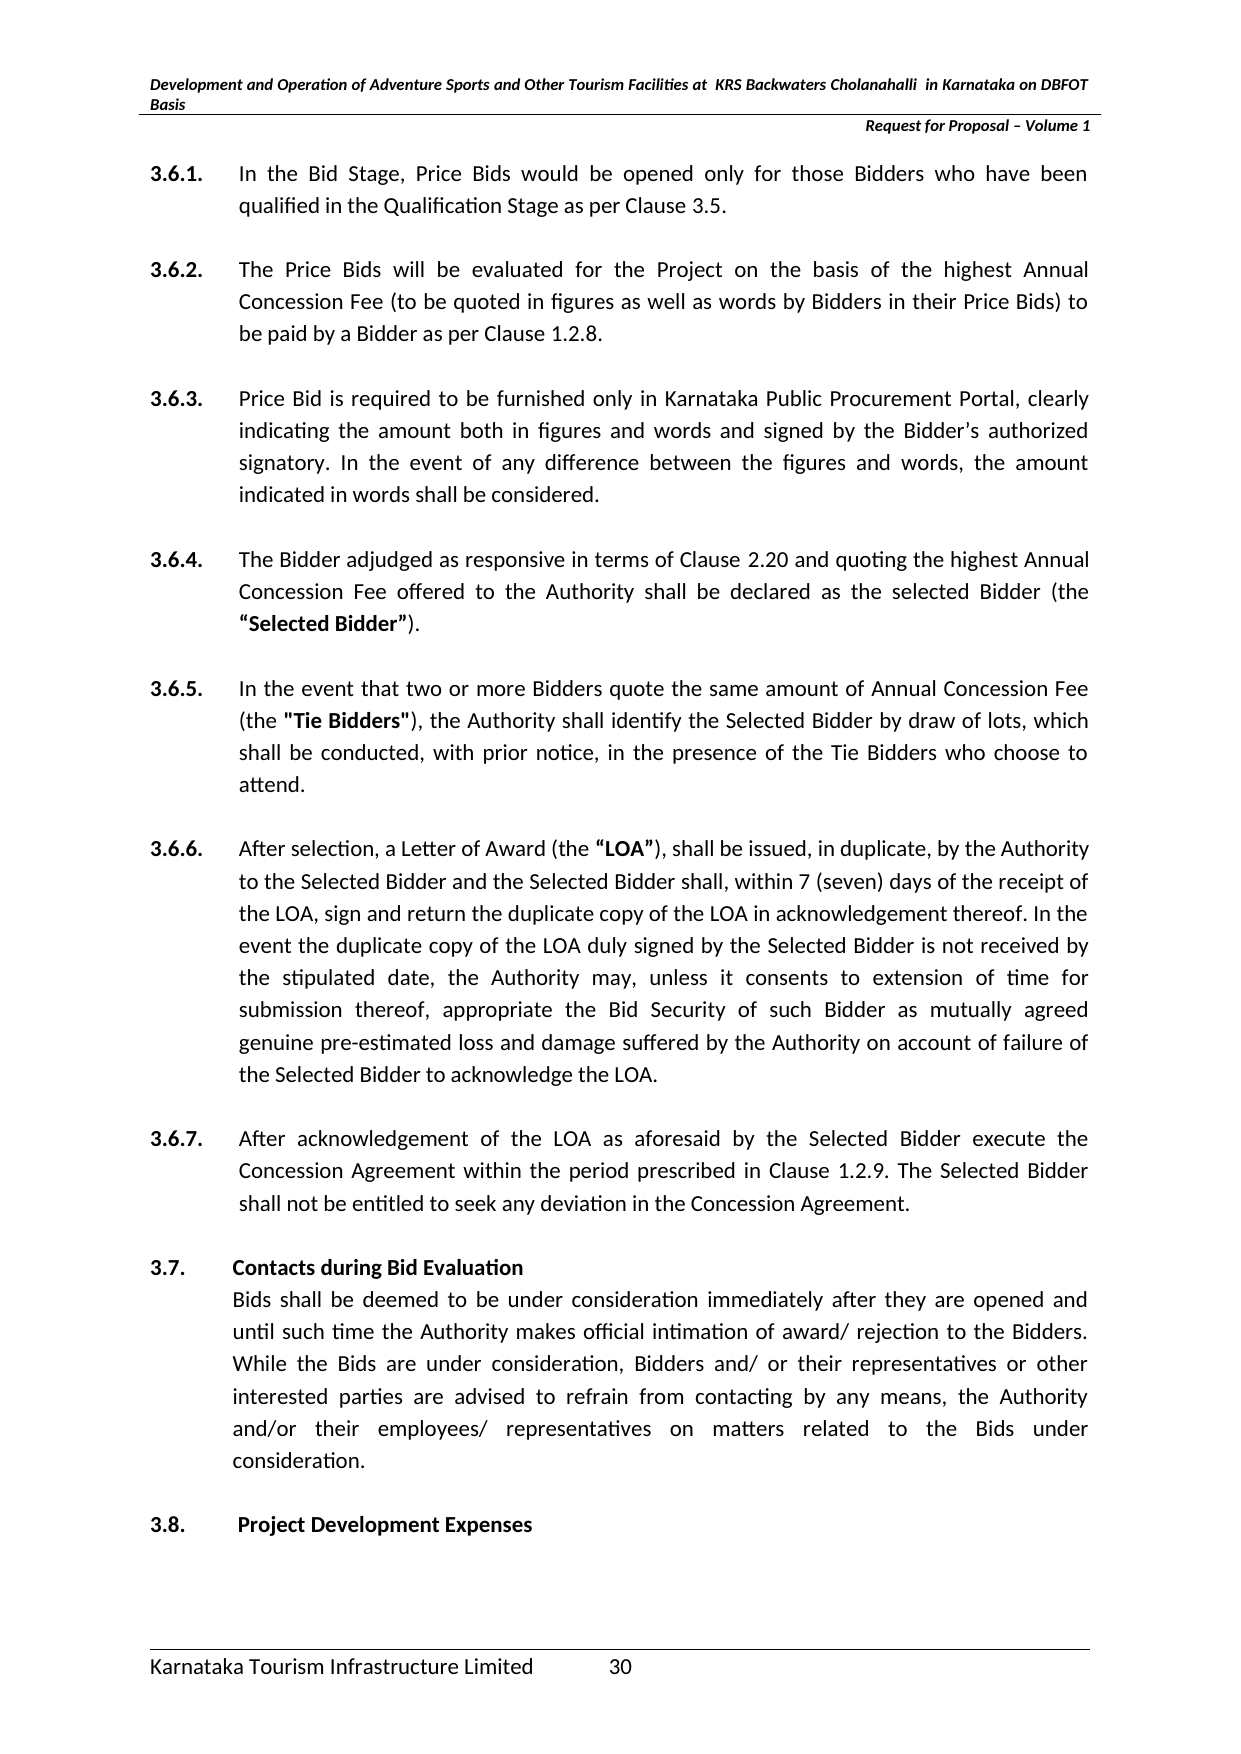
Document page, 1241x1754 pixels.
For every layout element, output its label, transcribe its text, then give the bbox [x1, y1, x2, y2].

list The Price Bids will be evaluated for the Project on the basis of the highest Annual Concession Fee (to be quoted in figures as well as words by Bidders in their Price Bids) to be paid by a Bidder as per Clause 1.2.8. [150, 255, 1090, 348]
list After acknowledgement of the LOA as aforesaid by the Selected Bidder execute the Concession Agreement within the period prescribed in Clause 1.2.9. The Selected Bidder shall not be entitled to seek any deviation in the Concession Agreement. [150, 1124, 1090, 1217]
list Contacts during Bid Evaluation [150, 1253, 1090, 1281]
list Price Bid is required to be furnished only in Karnataka Public Procurement Portal, clearly indicating the amount both in figures and words and signed by the Bidder’s authorized signatory. In the event of any difference between the figures and words, the amount indicated in words shall be considered. [150, 384, 1090, 508]
list Bids shall be deemed to be under consideration immediately after they are opened and until such time the Authority makes official intimation of award/ rejection to the Bidders. While the Bids are under consideration, Bidders and/ or their representatives or other interested parties are advised to refrain from contacting by any means, the Authority and/or their employees/ representatives on matters related to the Bids under consideration. [232, 1285, 1090, 1474]
list After selection, a Letter of Award (the “LOA”), shall be issued, in duplicate, by the Authority to the Selected Bidder and the Selected Bidder shall, within 7 (seven) days of the receipt of the LOA, sign and return the duplicate copy of the LOA in acknowledgement thereof. In the event the duplicate copy of the LOA duly signed by the Selected Bidder is not received by the stipulated date, the Authority may, unless it consents to extension of time for submission thereof, appropriate the Bid Security of such Bidder as mutually agreed genuine pre-estimated loss and damage suffered by the Authority on account of failure of the Selected Bidder to acknowledge the LOA. [150, 834, 1090, 1088]
list In the event that two or more Bidders quote the same amount of Annual Concession Fee (the "Tie Bidders"), the Authority shall identify the Selected Bidder by draw of lots, which shall be conducted, with prior notice, in the presence of the Tie Bidders who choose to attend. [150, 674, 1090, 798]
list The Bidder adjudged as responsive in terms of Clause 2.20 and quoting the highest Annual Concession Fee offered to the Authority shall be declared as the selected Bidder (the “Selected Bidder”). [150, 545, 1090, 637]
list Project Development Expenses [150, 1511, 1090, 1538]
list In the Bid Stage, Price Bids would be opened only for those Bidders who have been qualified in the Qualification Stage as per Clause 3.5. [150, 159, 1090, 219]
